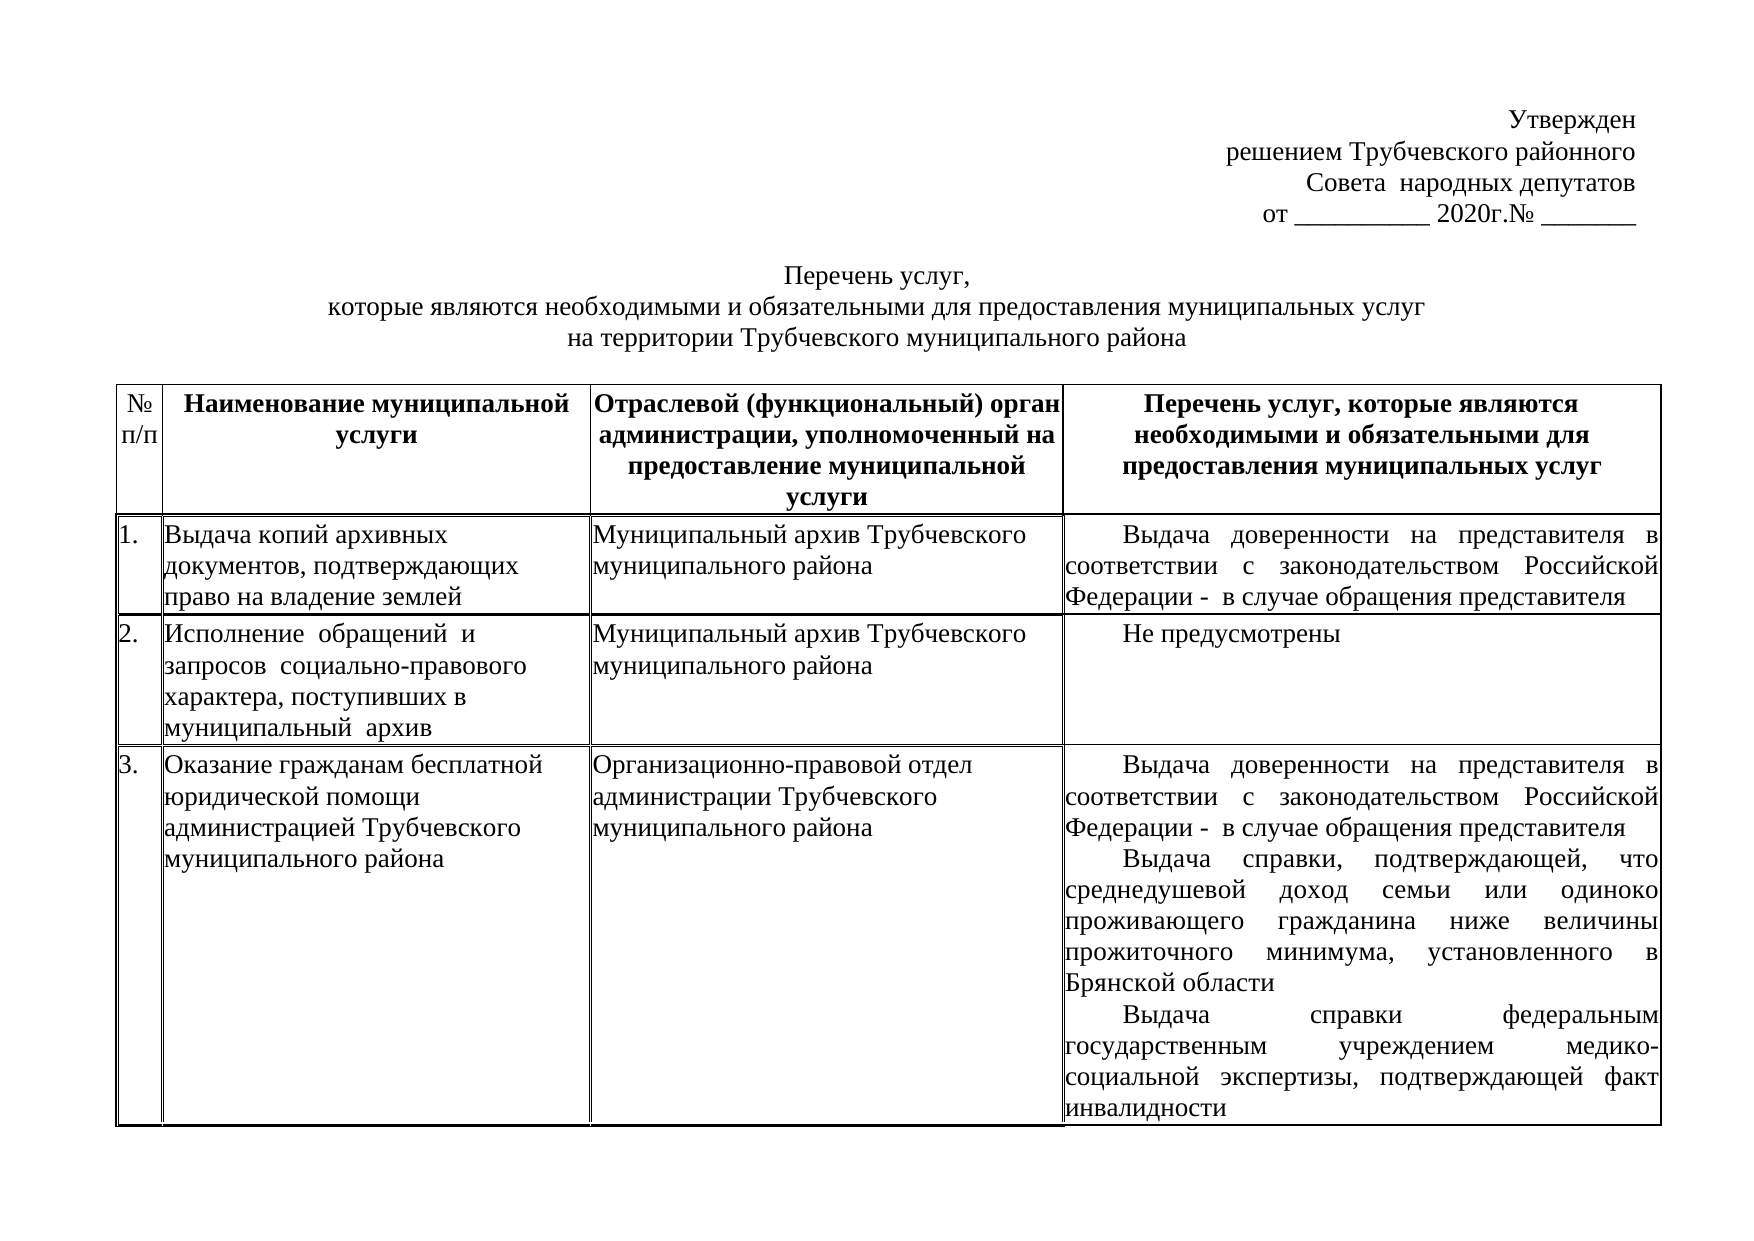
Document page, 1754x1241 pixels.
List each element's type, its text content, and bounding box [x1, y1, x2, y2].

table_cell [1063, 745, 1660, 1124]
text Утвержден [118, 103, 1636, 134]
text которые являются необходимыми и обязательными для предоставления муниципальных услуг [118, 290, 1636, 321]
table_header Наименование муниципальной услуги [163, 385, 590, 513]
table_cell Не предусмотрены [1065, 615, 1660, 744]
table_cell Муниципальный архив Трубчевского муниципального района [592, 517, 1062, 613]
table_header № п/п [117, 385, 162, 513]
table_cell Исполнение обращений и запросов социально-правового характера, поступивших в муниципальный архив [164, 616, 589, 744]
table_header Отраслевой (функциональный) орган администрации, уполномоченный на предоставление муниципальной услуги [591, 385, 1062, 513]
table_cell Выдача копий архивных документов, подтверждающих право на владение землей [164, 517, 589, 613]
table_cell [163, 747, 591, 1124]
text решением Трубчевского районного [118, 134, 1636, 166]
text Совета народных депутатов [118, 166, 1636, 197]
text Перечень услуг, [118, 259, 1636, 290]
table_cell 3. [119, 747, 162, 1124]
text на территории Трубчевского муниципального района [118, 321, 1636, 353]
table_header Перечень услуг, которые являются необходимыми и обязательными для предоставления муниципальных услуг [1064, 385, 1660, 513]
table_cell Выдача доверенности на представителя в соответствии с законодательством Российской Федерации - в случае обращения представителя [1065, 515, 1660, 613]
table_cell 2. [119, 616, 161, 744]
table_cell Муниципальный архив Трубчевского муниципального района [592, 616, 1062, 744]
table_cell 1. [119, 517, 161, 613]
text от __________ 2020г.№ _______ [118, 197, 1636, 228]
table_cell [591, 747, 1063, 1124]
